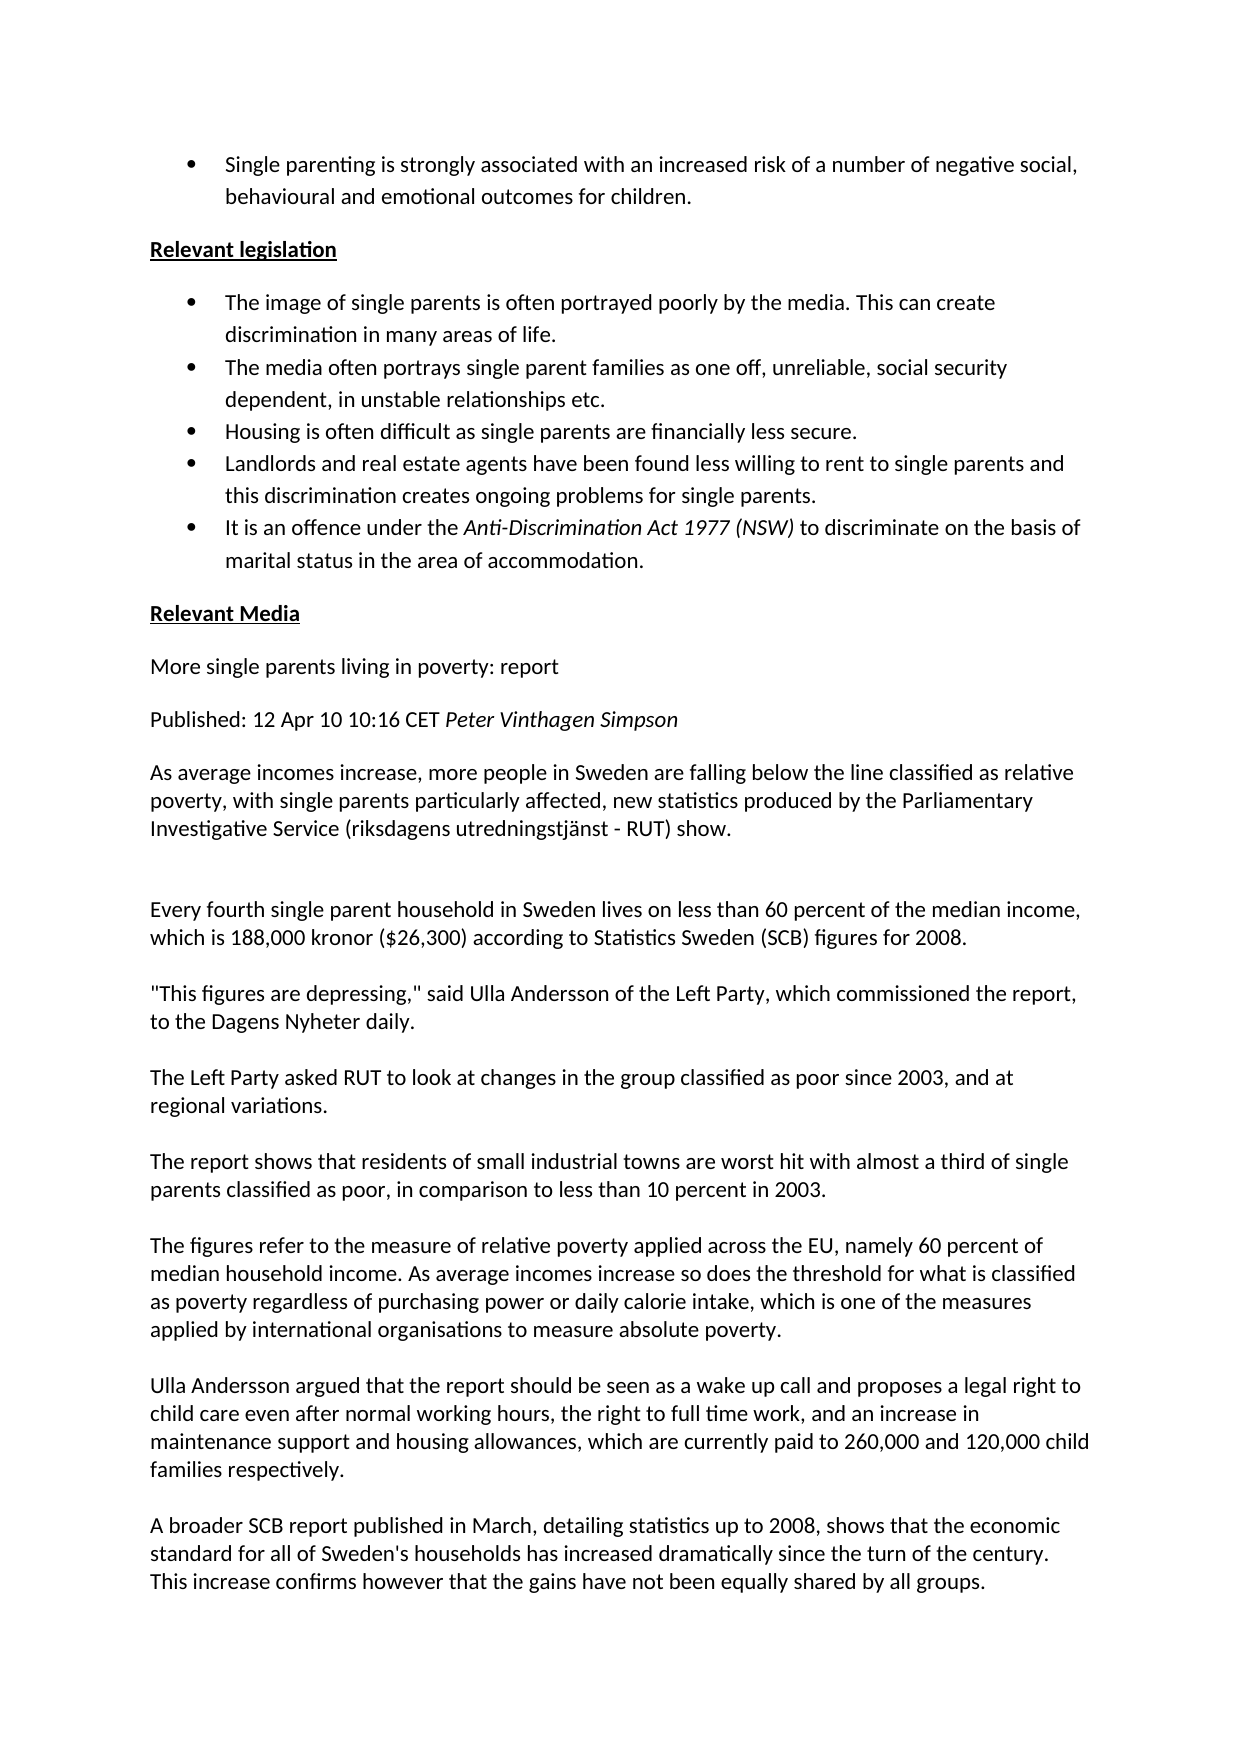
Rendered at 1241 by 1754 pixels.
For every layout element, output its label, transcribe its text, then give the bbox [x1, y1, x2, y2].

list Housing is often difficult as single parents are financially less secure. [187, 417, 1090, 445]
text Published: 12 Apr 10 10:16 CET Peter Vinthagen Simpson [150, 705, 1090, 733]
text As average incomes increase, more people in Sweden are falling below the line classified as relative poverty, with single parents particularly affected, new statistics produced by the Parliamentary Investigative Service (riksdagens utredningstjänst - RUT) show. [150, 758, 1090, 842]
list Landlords and real estate agents have been found less willing to rent to single parents and this discrimination creates ongoing problems for single parents. [187, 449, 1090, 509]
list The image of single parents is often portrayed poorly by the media. This can create discrimination in many areas of life. [187, 288, 1090, 348]
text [150, 867, 1090, 1595]
list The media often portrays single parent families as one off, unreliable, social security dependent, in unstable relationships etc. [187, 353, 1090, 413]
list It is an offence under the Anti-Discrimination Act 1977 (NSW) to discriminate on the basis of marital status in the area of accommodation. [187, 513, 1090, 574]
text Relevant Media [150, 599, 1090, 627]
list Single parenting is strongly associated with an increased risk of a number of negative social, behavioural and emotional outcomes for children. [187, 150, 1090, 210]
text Relevant legislation [150, 235, 1090, 263]
subtitle More single parents living in poverty: report [150, 652, 1090, 680]
